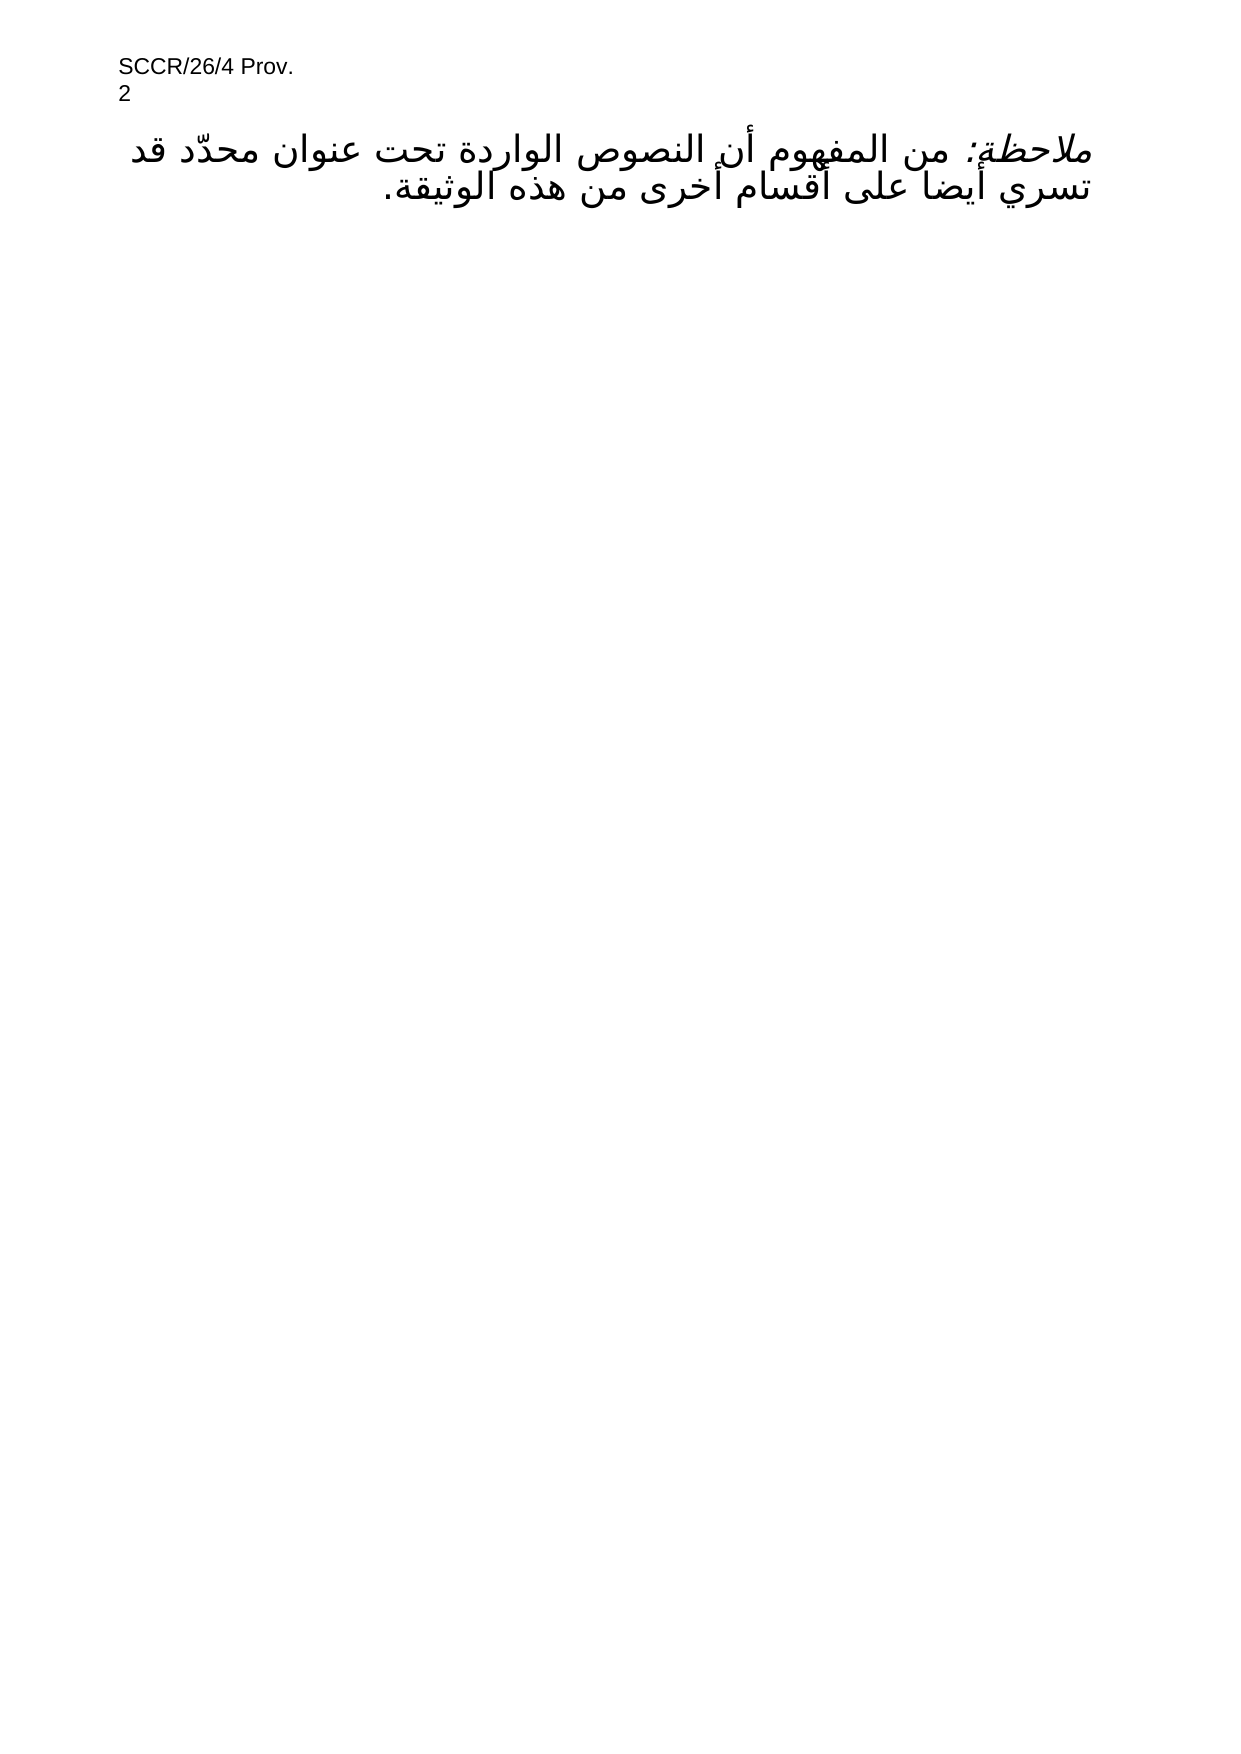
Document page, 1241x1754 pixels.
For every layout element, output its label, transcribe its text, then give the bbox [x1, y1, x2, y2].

text ملاحظة: من المفهوم أن النصوص الواردة تحت عنوان محدّد قد تسري أيضا على أقسام أخرى من هذه الوثيقة. [118, 132, 1092, 207]
